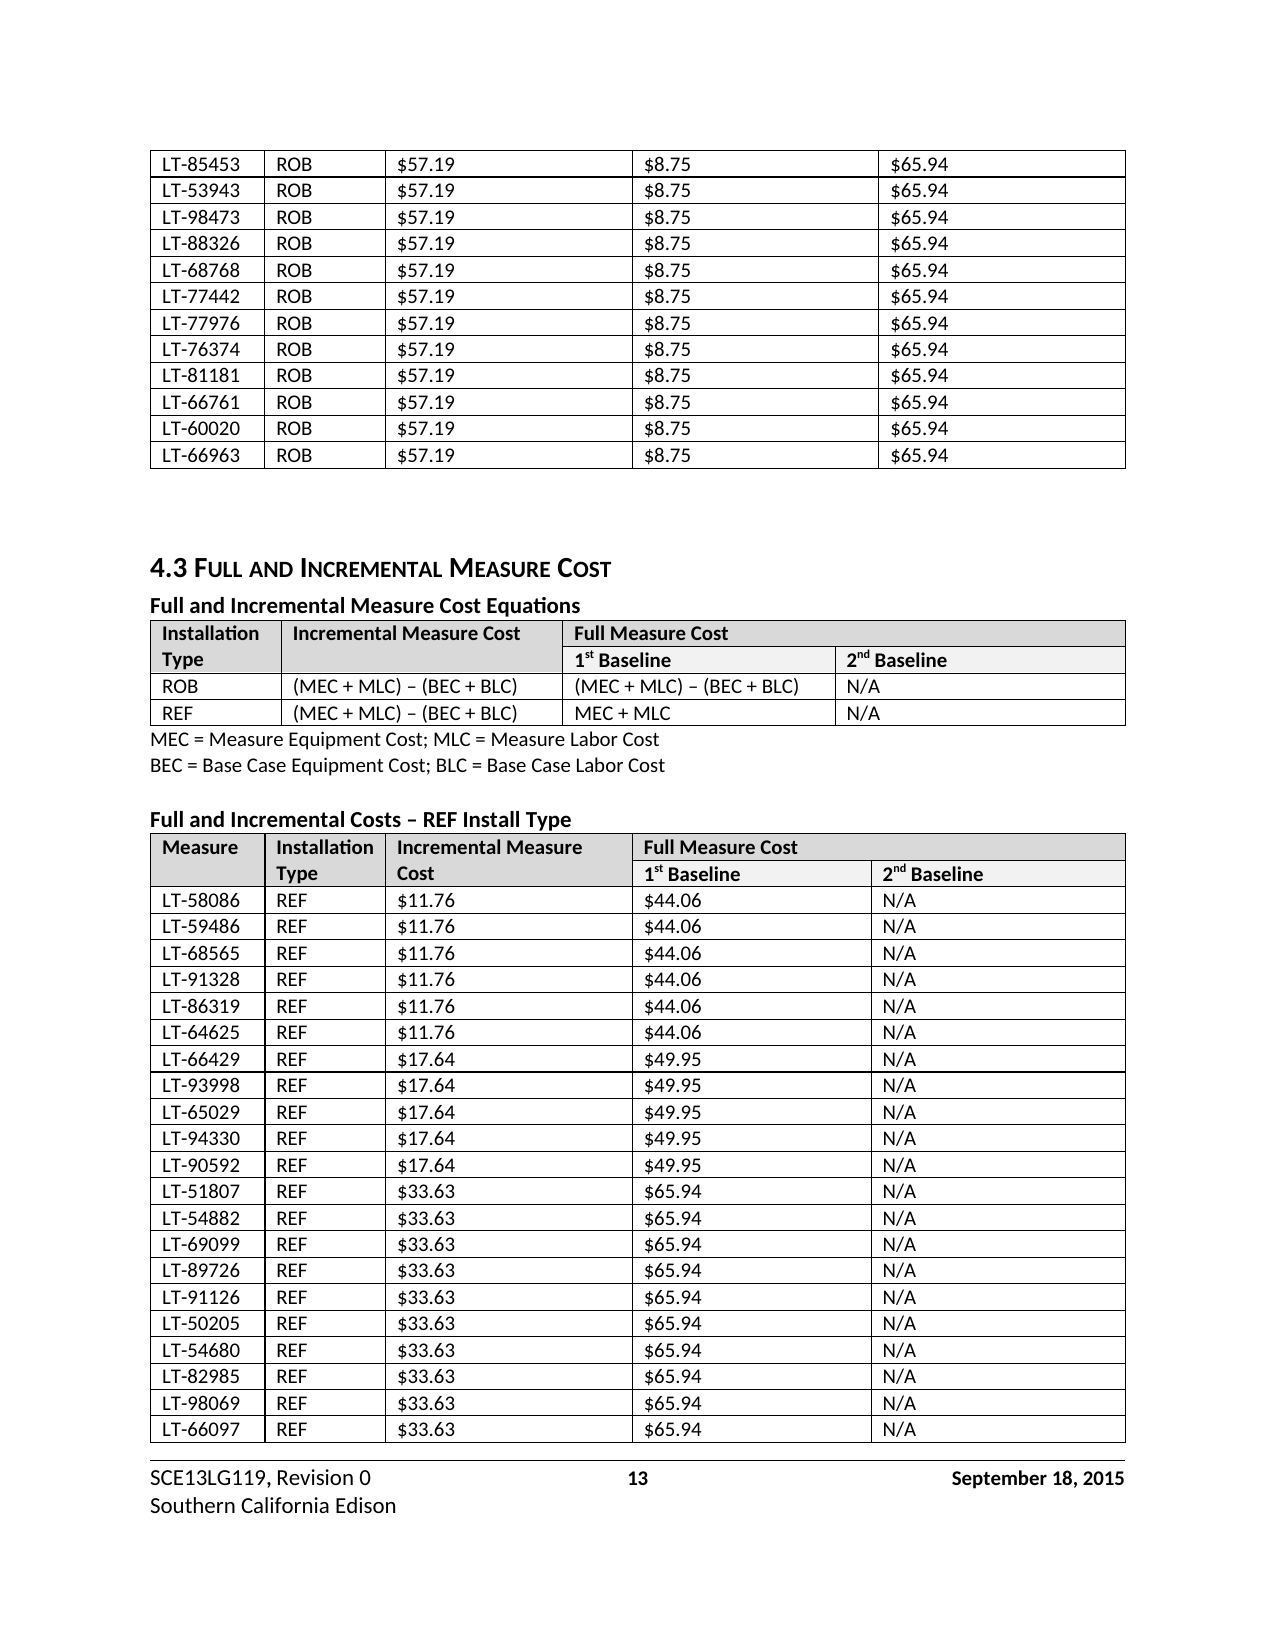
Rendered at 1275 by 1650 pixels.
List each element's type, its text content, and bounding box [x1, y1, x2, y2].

table_cell $49.95 [633, 1046, 871, 1071]
text Full and Incremental Measure Cost Equations [150, 591, 1125, 619]
table_cell N/A [872, 1390, 1125, 1415]
table_cell N/A [872, 1073, 1125, 1098]
table_cell $65.94 [633, 1416, 871, 1442]
table_cell $33.63 [386, 1337, 632, 1362]
table_cell REF [266, 1390, 385, 1415]
table_cell $8.75 [633, 336, 878, 362]
table_cell LT-77976 [151, 310, 264, 335]
table_cell $57.19 [386, 336, 632, 362]
table_cell LT-66097 [151, 1416, 264, 1442]
table_cell ROB [265, 178, 385, 203]
table_cell ROB [265, 310, 385, 335]
table_cell LT-64625 [151, 1020, 264, 1045]
table_cell ROB [265, 336, 385, 362]
table_cell ROB [265, 416, 385, 441]
table_cell $65.94 [879, 204, 1125, 229]
table_cell $8.75 [633, 363, 878, 388]
table_cell $57.19 [386, 283, 632, 309]
table_cell LT-54680 [151, 1337, 264, 1362]
table_cell LT-68565 [151, 940, 264, 966]
text Full and Incremental Costs – REF Install Type [150, 805, 1125, 833]
table_cell $44.06 [633, 1020, 871, 1045]
table_cell $17.64 [386, 1073, 632, 1098]
table_cell REF [266, 1258, 385, 1283]
table_cell N/A [872, 914, 1125, 939]
table_cell REF [266, 1099, 385, 1124]
table_cell ROB [265, 283, 385, 309]
table_cell $17.64 [386, 1046, 632, 1071]
table_cell N/A [872, 1258, 1125, 1283]
table_cell $65.94 [879, 416, 1125, 441]
table_cell LT-53943 [151, 178, 264, 203]
table_cell $8.75 [633, 178, 878, 203]
table_cell $57.19 [386, 257, 632, 282]
table_cell $8.75 [633, 389, 878, 414]
table_cell N/A [872, 993, 1125, 1018]
table_cell $65.94 [879, 389, 1125, 414]
table_cell N/A [872, 1152, 1125, 1177]
table_cell N/A [872, 1416, 1125, 1442]
table_cell LT-91126 [151, 1284, 264, 1309]
table_header Incremental Measure Cost [386, 834, 632, 886]
table_cell ROB [265, 389, 385, 414]
table_cell ROB [265, 230, 385, 256]
table_cell $17.64 [386, 1152, 632, 1177]
table_header Installation Type [266, 834, 385, 886]
table_cell N/A [872, 1337, 1125, 1362]
subtitle 4.3 Full and Incremental Measure Cost [150, 549, 1125, 585]
table_cell LT-81181 [151, 363, 264, 388]
table_cell ROB [265, 257, 385, 282]
table_cell REF [266, 1020, 385, 1045]
table_cell $33.63 [386, 1231, 632, 1257]
table_cell $65.94 [879, 230, 1125, 256]
table_header Measure [151, 834, 264, 886]
table_cell ROB [265, 204, 385, 229]
table_cell LT-51807 [151, 1178, 264, 1204]
table_cell REF [266, 914, 385, 939]
table_cell LT-68768 [151, 257, 264, 282]
table_cell LT-89726 [151, 1258, 264, 1283]
table_cell LT-50205 [151, 1311, 264, 1336]
table_cell LT-88326 [151, 230, 264, 256]
table_cell $57.19 [386, 204, 632, 229]
table_cell $33.63 [386, 1416, 632, 1442]
table_cell REF [266, 1046, 385, 1071]
table_cell $65.94 [633, 1258, 871, 1283]
table_cell $33.63 [386, 1205, 632, 1230]
table_cell $65.94 [633, 1178, 871, 1204]
table_cell LT-90592 [151, 1152, 264, 1177]
table_cell REF [266, 1416, 385, 1442]
table_cell N/A [872, 887, 1125, 913]
table_cell REF [266, 1311, 385, 1336]
table_cell $57.19 [386, 310, 632, 335]
table_cell $11.76 [386, 993, 632, 1018]
table_cell LT-85453 [151, 151, 264, 176]
text BEC = Base Case Equipment Cost; BLC = Base Case Labor Cost [150, 752, 1125, 777]
table_cell $57.19 [386, 442, 632, 467]
table_cell REF [151, 700, 281, 725]
table_cell $11.76 [386, 914, 632, 939]
table_cell $49.95 [633, 1125, 871, 1151]
table_cell $57.19 [386, 363, 632, 388]
table_cell $65.94 [633, 1205, 871, 1230]
table_cell $65.94 [879, 257, 1125, 282]
table_cell LT-77442 [151, 283, 264, 309]
table_cell N/A [872, 1311, 1125, 1336]
table_cell REF [266, 1125, 385, 1151]
table_cell REF [266, 1205, 385, 1230]
table_cell ROB [265, 151, 385, 176]
table_cell LT-82985 [151, 1364, 264, 1389]
table_cell $33.63 [386, 1258, 632, 1283]
table_cell $8.75 [633, 310, 878, 335]
table_cell REF [266, 940, 385, 966]
table_cell REF [266, 887, 385, 913]
table_cell $65.94 [633, 1364, 871, 1389]
table_cell $44.06 [633, 967, 871, 992]
table_cell N/A [872, 1099, 1125, 1124]
table_cell LT-98069 [151, 1390, 264, 1415]
table_cell $8.75 [633, 151, 878, 176]
table_cell LT-60020 [151, 416, 264, 441]
table_cell $65.94 [633, 1337, 871, 1362]
table_cell N/A [836, 674, 1125, 699]
table_cell N/A [872, 940, 1125, 966]
table_cell $44.06 [633, 887, 871, 913]
table_header Installation Type [151, 621, 281, 672]
table_cell LT-59486 [151, 914, 264, 939]
table_cell $65.94 [879, 336, 1125, 362]
table_cell LT-94330 [151, 1125, 264, 1151]
table_cell $49.95 [633, 1073, 871, 1098]
table_cell N/A [872, 1020, 1125, 1045]
table_cell $33.63 [386, 1364, 632, 1389]
table_cell N/A [872, 1125, 1125, 1151]
table_cell REF [266, 1073, 385, 1098]
table_cell (MEC + MLC) – (BEC + BLC) [282, 700, 562, 725]
table_cell $65.94 [633, 1311, 871, 1336]
table_cell ROB [151, 674, 281, 699]
table_cell LT-91328 [151, 967, 264, 992]
table_cell REF [266, 1231, 385, 1257]
table_cell $8.75 [633, 283, 878, 309]
table_cell $44.06 [633, 940, 871, 966]
table_header Full Measure Cost [633, 834, 1125, 860]
table_cell $8.75 [633, 204, 878, 229]
table_cell LT-76374 [151, 336, 264, 362]
table_cell LT-66963 [151, 442, 264, 467]
table_cell $44.06 [633, 993, 871, 1018]
table_cell $65.94 [879, 442, 1125, 467]
table_cell 1st Baseline [563, 647, 835, 672]
table_cell $65.94 [633, 1390, 871, 1415]
table_cell $65.94 [879, 310, 1125, 335]
table_cell N/A [872, 1178, 1125, 1204]
table_cell $49.95 [633, 1152, 871, 1177]
table_cell ROB [265, 363, 385, 388]
table_cell $8.75 [633, 230, 878, 256]
table_cell MEC + MLC [563, 700, 835, 725]
table_cell REF [266, 993, 385, 1018]
table_cell $65.94 [879, 283, 1125, 309]
table_cell N/A [872, 1205, 1125, 1230]
table_cell 2nd Baseline [872, 861, 1125, 886]
table_cell $57.19 [386, 416, 632, 441]
table_cell $11.76 [386, 940, 632, 966]
table_cell (MEC + MLC) – (BEC + BLC) [563, 674, 835, 699]
table_cell REF [266, 1337, 385, 1362]
table_cell LT-98473 [151, 204, 264, 229]
table_cell LT-86319 [151, 993, 264, 1018]
table_cell LT-54882 [151, 1205, 264, 1230]
table_cell REF [266, 1178, 385, 1204]
table_cell $33.63 [386, 1311, 632, 1336]
table_cell $65.94 [879, 178, 1125, 203]
table_cell $65.94 [879, 363, 1125, 388]
table_cell $44.06 [633, 914, 871, 939]
table_cell $11.76 [386, 887, 632, 913]
table_cell N/A [836, 700, 1125, 725]
table_cell N/A [872, 1046, 1125, 1071]
table_cell N/A [872, 967, 1125, 992]
table_cell N/A [872, 1231, 1125, 1257]
table_cell $57.19 [386, 230, 632, 256]
table_cell LT-58086 [151, 887, 264, 913]
table_cell $17.64 [386, 1099, 632, 1124]
table_header Incremental Measure Cost [282, 621, 562, 672]
table_cell $65.94 [633, 1231, 871, 1257]
table_header Full Measure Cost [563, 621, 1125, 646]
table_cell REF [266, 967, 385, 992]
table_cell LT-69099 [151, 1231, 264, 1257]
table_cell $33.63 [386, 1178, 632, 1204]
table_cell $8.75 [633, 257, 878, 282]
table_cell REF [266, 1284, 385, 1309]
table_cell $57.19 [386, 178, 632, 203]
table_cell $49.95 [633, 1099, 871, 1124]
table_cell $11.76 [386, 1020, 632, 1045]
table_cell $33.63 [386, 1284, 632, 1309]
table_cell 2nd Baseline [836, 647, 1125, 672]
table_cell $65.94 [879, 151, 1125, 176]
table_cell $65.94 [633, 1284, 871, 1309]
table_cell 1st Baseline [633, 861, 871, 886]
table_cell LT-65029 [151, 1099, 264, 1124]
table_cell $8.75 [633, 416, 878, 441]
table_cell REF [266, 1364, 385, 1389]
table_cell $8.75 [633, 442, 878, 467]
table_cell ROB [265, 442, 385, 467]
text MEC = Measure Equipment Cost; MLC = Measure Labor Cost [150, 726, 1125, 752]
table_cell $57.19 [386, 151, 632, 176]
table_cell LT-93998 [151, 1073, 264, 1098]
table_cell $57.19 [386, 389, 632, 414]
table_cell LT-66761 [151, 389, 264, 414]
table_cell $17.64 [386, 1125, 632, 1151]
table_cell N/A [872, 1284, 1125, 1309]
table_cell (MEC + MLC) – (BEC + BLC) [282, 674, 562, 699]
table_cell $11.76 [386, 967, 632, 992]
table_cell N/A [872, 1364, 1125, 1389]
table_cell LT-66429 [151, 1046, 264, 1071]
table_cell $33.63 [386, 1390, 632, 1415]
table_cell REF [266, 1152, 385, 1177]
